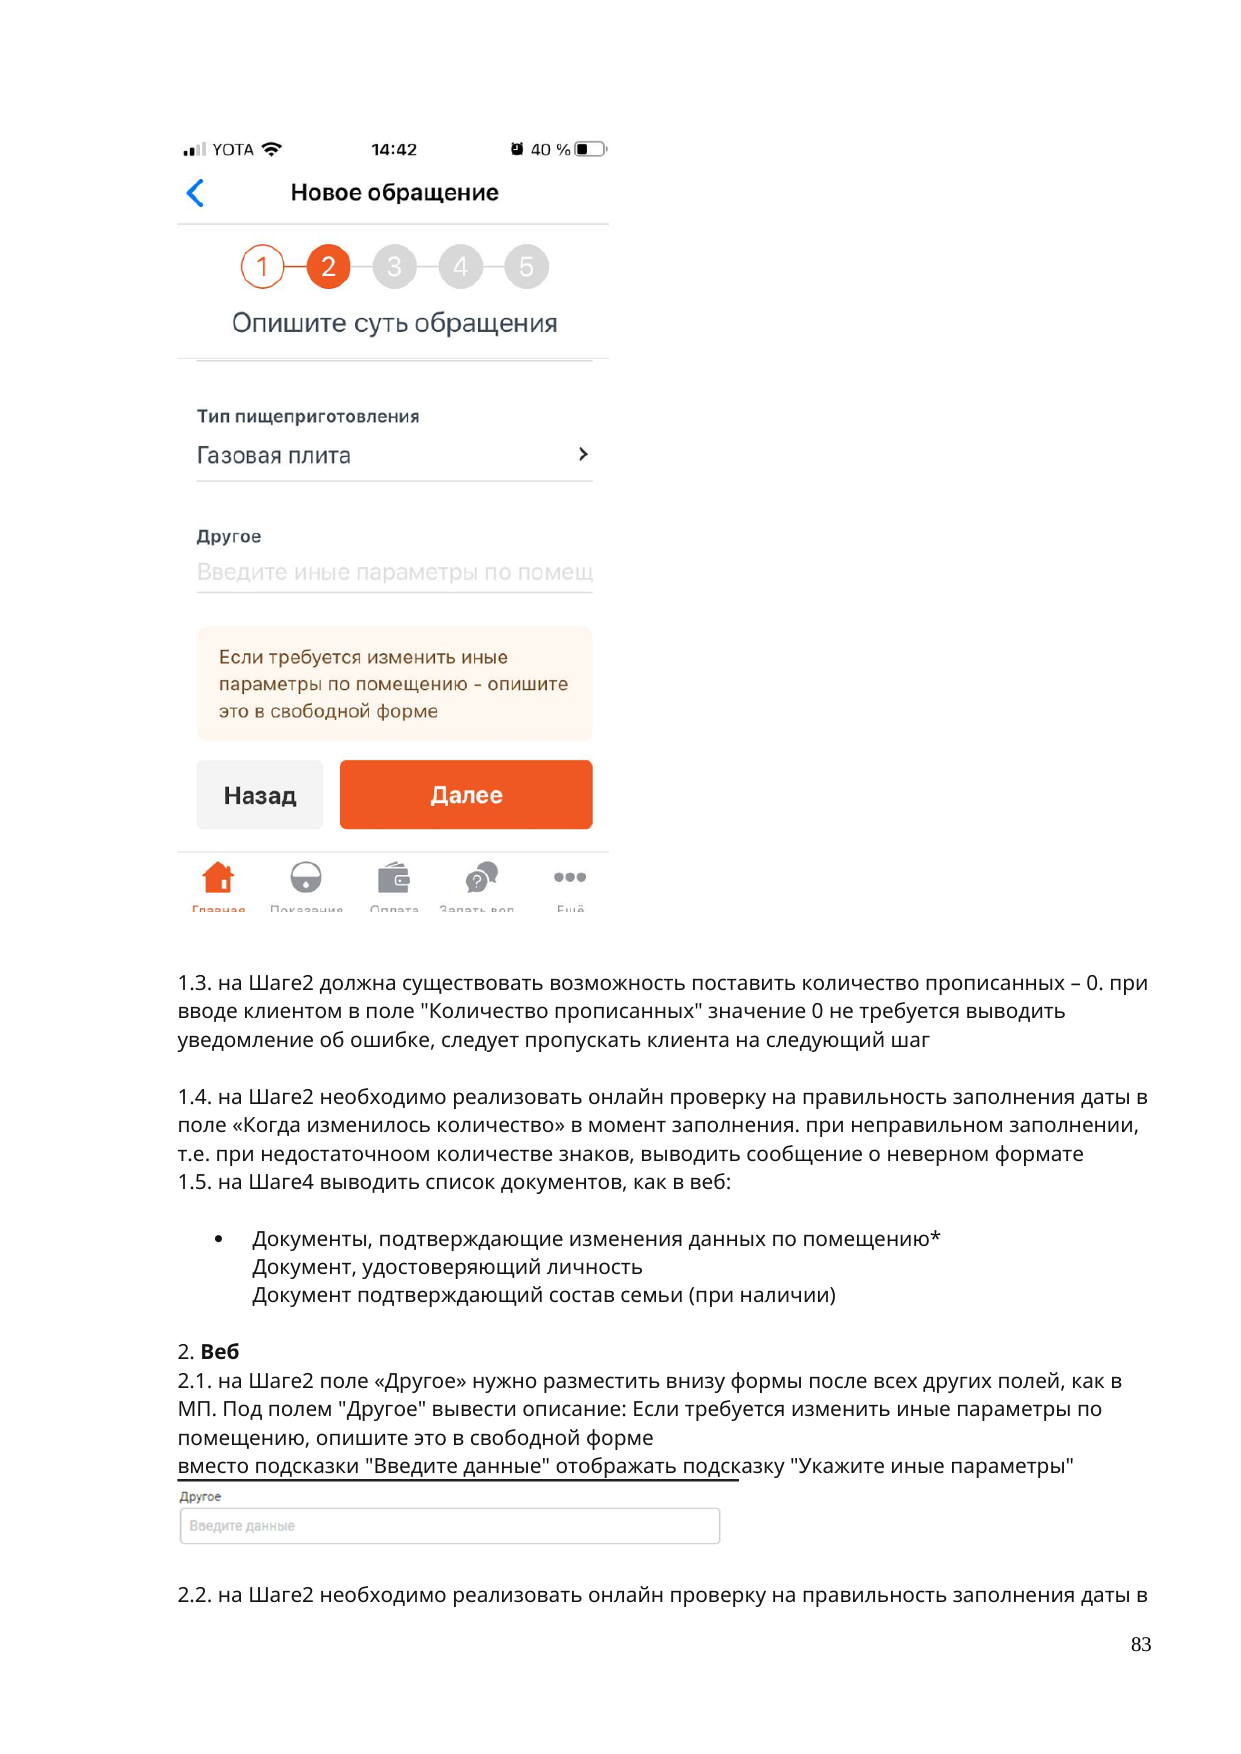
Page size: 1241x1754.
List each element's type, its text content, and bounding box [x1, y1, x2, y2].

picture [177, 135, 609, 912]
picture [177, 1479, 739, 1552]
text 2. Веб 2.1. на Шаге2 поле «Другое» нужно разместить внизу формы после всех других полей, как в МП. Под полем "Другое" вывести описание: Если требуется изменить иные параметры по помещению, опишите это в свободной форме вместо подсказки "Введите данные" отображать подсказку "Укажите иные параметры" [177, 1337, 1152, 1479]
list Документы, подтверждающие изменения данных по помещению* Документ, удостоверяющий личность Документ подтверждающий состав семьи (при наличии) [215, 1224, 1152, 1309]
text 1.3. на Шаге2 должна существовать возможность поставить количество прописанных – 0. при вводе клиентом в поле "Количество прописанных" значение 0 не требуется выводить уведомление об ошибке, следует пропускать клиента на следующий шаг 1.4. на Шаге2 необходимо реализовать онлайн проверку на правильность заполнения даты в поле «Когда изменилось количество» в момент заполнения. при неправильном заполнении, т.е. при недостаточноом количестве знаков, выводить сообщение о неверном формате [177, 911, 1152, 1167]
text 1.5. на Шаге4 выводить список документов, как в веб: [177, 1167, 1152, 1224]
